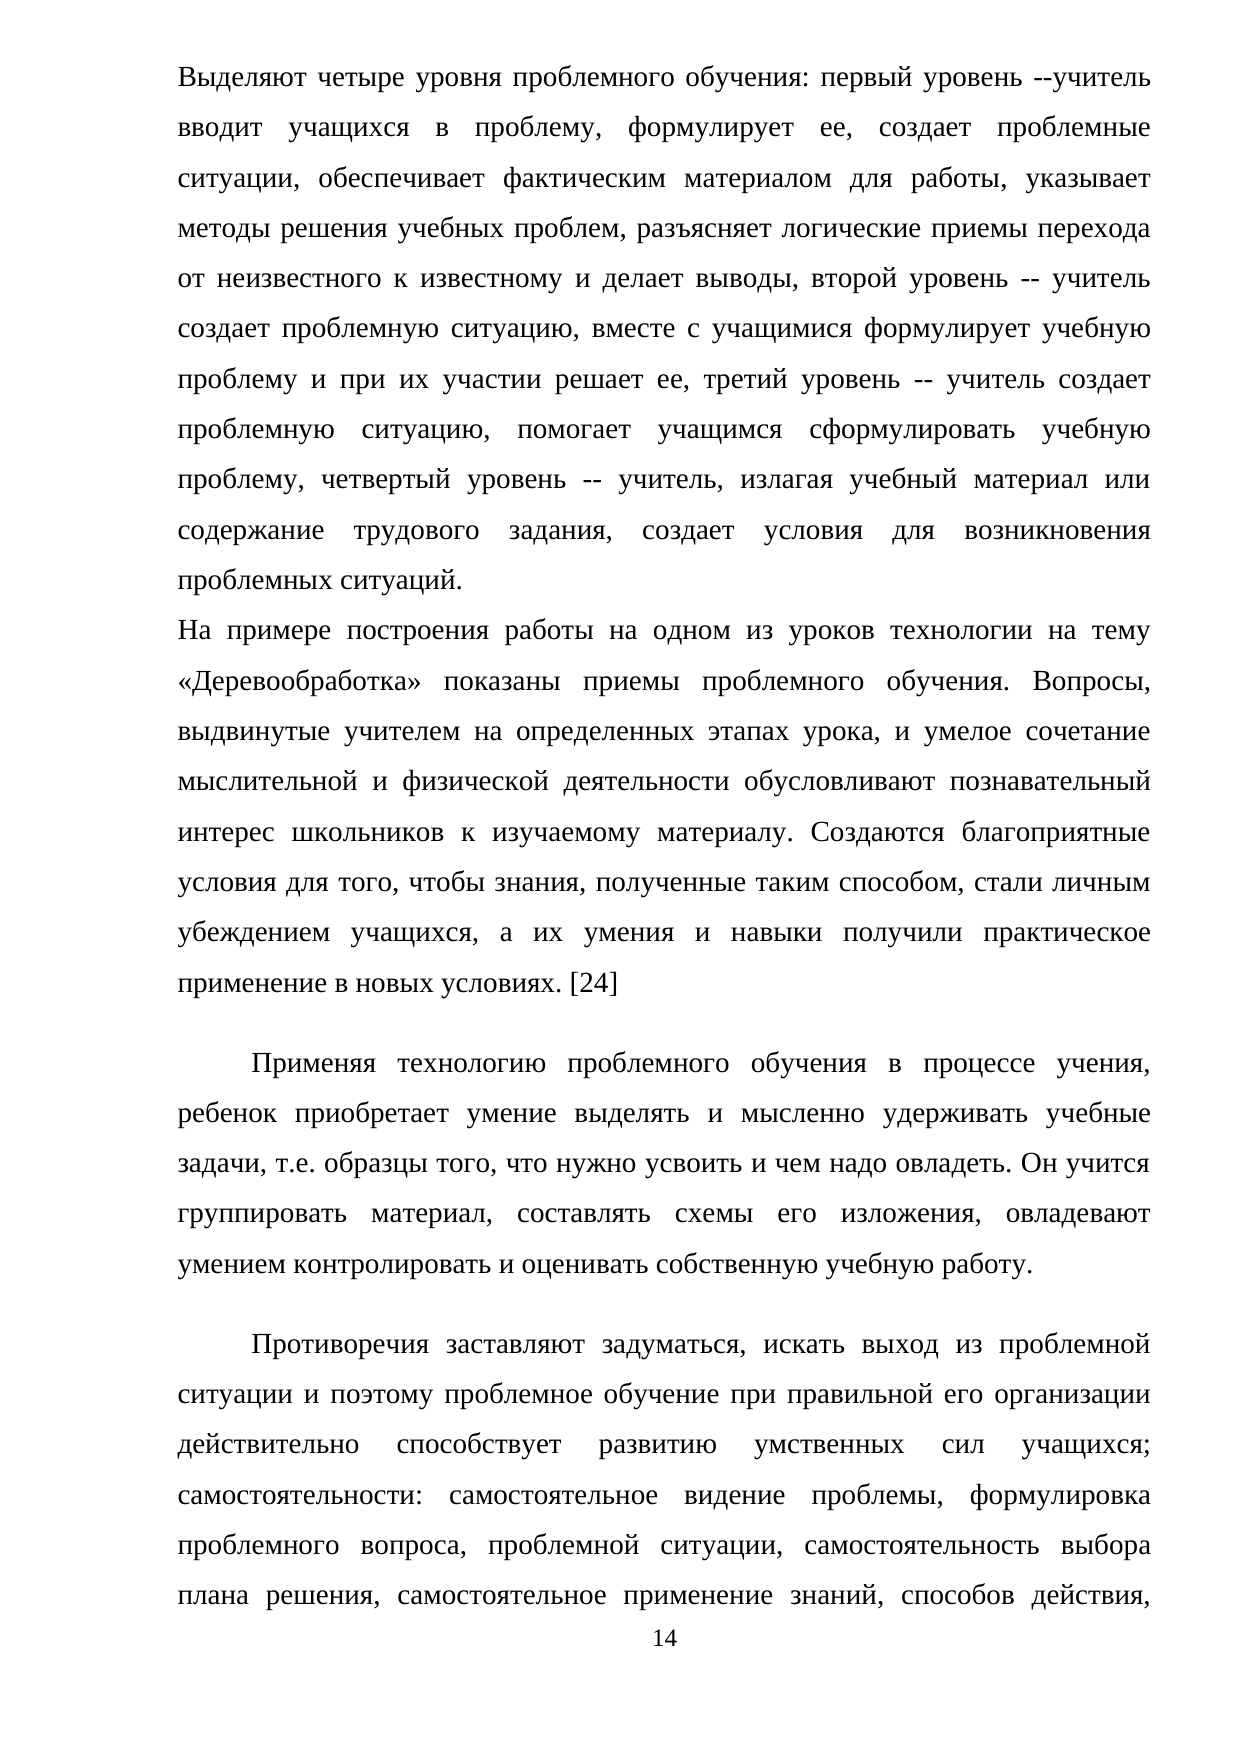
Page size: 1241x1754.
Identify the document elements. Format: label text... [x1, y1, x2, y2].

text Выделяют четыре уровня проблемного обучения: первый уровень --учитель вводит учащихся в проблему, формулирует ее, создает проблемные ситуации, обеспечивает фактическим материалом для работы, указывает методы решения учебных проблем, разъясняет логические приемы перехода от неизвестного к известному и делает выводы, второй уровень -- учитель создает проблемную ситуацию, вместе с учащимися формулирует учебную проблему и при их участии решает ее, третий уровень -- учитель создает проблемную ситуацию, помогает учащимся сформулировать учебную проблему, четвертый уровень -- учитель, излагая учебный материал или содержание трудового задания, создает условия для возникновения проблемных ситуаций. [177, 59, 1152, 596]
text На примере построения работы на одном из уроков технологии на тему «Деревообработка» показаны приемы проблемного обучения. Вопросы, выдвинутые учителем на определенных этапах урока, и умелое сочетание мыслительной и физической деятельности обусловливают познавательный интерес школьников к изучаемому материалу. Создаются благоприятные условия для того, чтобы знания, полученные таким способом, стали личным убеждением учащихся, а их умения и навыки получили практическое применение в новых условиях. [24] [177, 612, 1152, 998]
text Применяя технологию проблемного обучения в процессе учения, ребенок приобретает умение выделять и мысленно удерживать учебные задачи, т.е. образцы того, что нужно усвоить и чем надо овладеть. Он учится группировать материал, составлять схемы его изложения, овладевают умением контролировать и оценивать собственную учебную работу. [177, 1045, 1152, 1279]
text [177, 1326, 1152, 1611]
